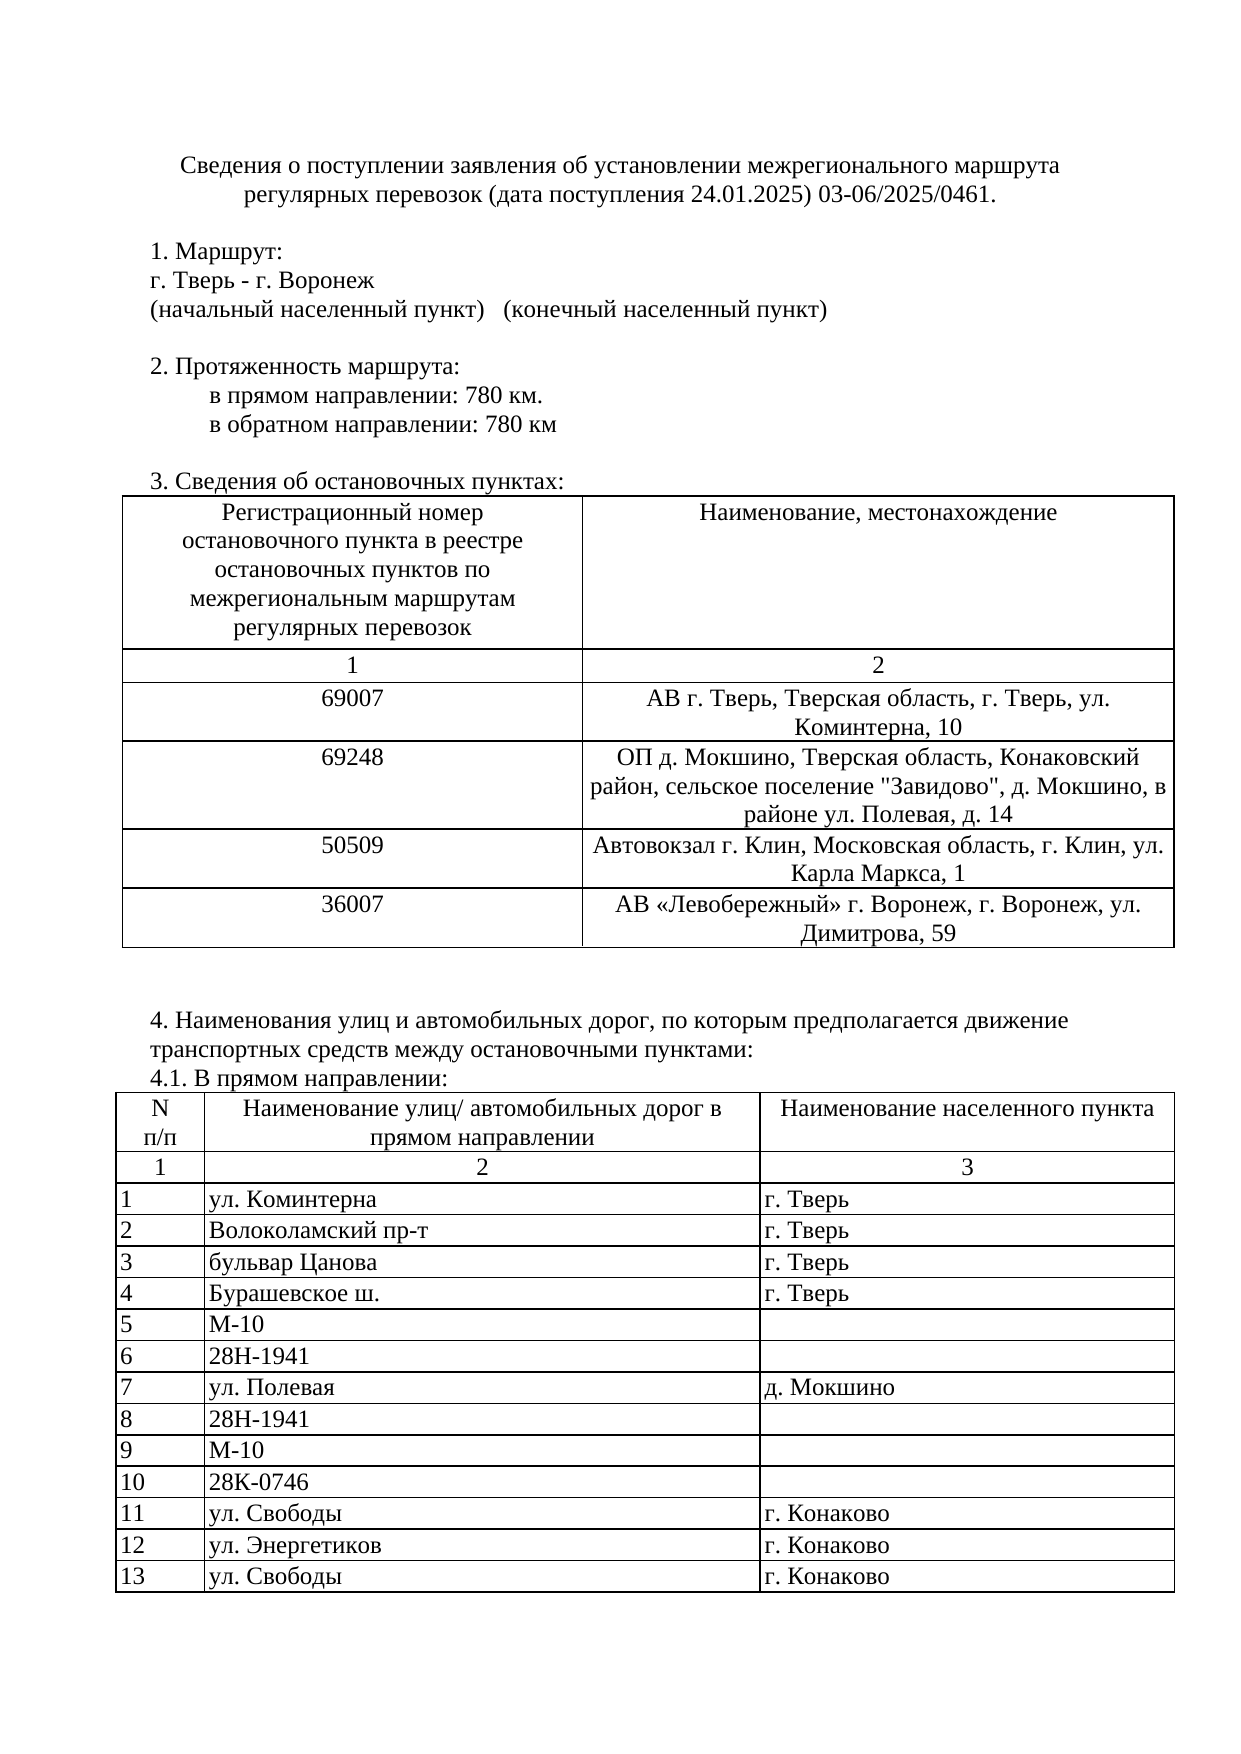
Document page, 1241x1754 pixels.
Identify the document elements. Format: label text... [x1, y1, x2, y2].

table_cell 2 [117, 1215, 204, 1245]
text 3. Сведения об остановочных пунктах: [150, 466, 1090, 495]
table_cell 1 [117, 1184, 204, 1214]
table_cell ул. Энергетиков [205, 1530, 759, 1560]
table_cell 8 [117, 1404, 204, 1434]
text Сведения о поступлении заявления об установлении межрегионального маршрута регулярных перевозок (дата поступления 24.01.2025) 03-06/2025/0461. [150, 150, 1090, 207]
table_cell г. Конаково [761, 1561, 1174, 1591]
table_cell 28Н-1941 [205, 1404, 759, 1434]
table_cell 7 [117, 1373, 204, 1402]
table_cell [761, 1436, 1174, 1465]
table_cell 36007 [123, 889, 582, 946]
table_header Наименование улиц/ автомобильных дорог в прямом направлении [205, 1093, 759, 1151]
table_cell [761, 1467, 1174, 1497]
table_cell г. Тверь [761, 1184, 1174, 1214]
table_cell М-10 [205, 1310, 759, 1339]
table_cell [761, 1310, 1174, 1339]
table_cell 2 [583, 650, 1173, 681]
text (начальный населенный пункт) (конечный населенный пункт) [150, 294, 1090, 322]
table_header Наименование населенного пункта [761, 1093, 1174, 1151]
table_cell бульвар Цанова [205, 1247, 759, 1277]
table_cell г. Тверь [761, 1247, 1174, 1277]
table_cell 12 [117, 1530, 204, 1560]
table_cell г. Тверь [761, 1215, 1174, 1245]
table_cell М-10 [205, 1436, 759, 1465]
table_cell 69007 [123, 683, 582, 740]
text 4.1. В прямом направлении: [150, 1063, 1090, 1092]
table_header Регистрационный номер остановочного пункта в реестре остановочных пунктов по межрегиональным маршрутам регулярных перевозок [123, 497, 582, 648]
table_cell АВ г. Тверь, Тверская область, г. Тверь, ул. Коминтерна, 10 [583, 683, 1173, 740]
table_cell 11 [117, 1498, 204, 1528]
table_cell 5 [117, 1310, 204, 1339]
table_cell д. Мокшино [761, 1373, 1174, 1402]
text в прямом направлении: 780 км. [150, 380, 1090, 409]
table_cell 10 [117, 1467, 204, 1497]
table_cell 3 [117, 1247, 204, 1277]
table_cell Волоколамский пр-т [205, 1215, 759, 1245]
table_cell 1 [123, 650, 582, 681]
table_cell [761, 1341, 1174, 1371]
table_cell Бурашевское ш. [205, 1278, 759, 1308]
table_cell ул. Свободы [205, 1498, 759, 1528]
table_cell Автовокзал г. Клин, Московская область, г. Клин, ул. Карла Маркса, 1 [583, 830, 1173, 887]
table_cell ул. Коминтерна [205, 1184, 759, 1214]
text 2. Протяженность маршрута: [150, 351, 1090, 380]
table_cell 1 [117, 1152, 204, 1182]
table_cell 2 [205, 1152, 759, 1182]
table_cell 6 [117, 1341, 204, 1371]
table_cell г. Конаково [761, 1530, 1174, 1560]
table_cell 13 [117, 1561, 204, 1591]
table_cell ул. Свободы [205, 1561, 759, 1591]
table_cell 50509 [123, 830, 582, 887]
table_cell 28Н-1941 [205, 1341, 759, 1371]
table_cell 28К-0746 [205, 1467, 759, 1497]
table_cell 3 [761, 1152, 1174, 1182]
table_cell 69248 [123, 742, 582, 828]
table_cell ул. Полевая [205, 1373, 759, 1402]
table_cell 9 [117, 1436, 204, 1465]
text в обратном направлении: 780 км [150, 409, 1090, 437]
text 1. Маршрут: [150, 236, 1090, 265]
table_cell 4 [117, 1278, 204, 1308]
table_cell [761, 1404, 1174, 1434]
table_cell ОП д. Мокшино, Тверская область, Конаковский район, сельское поселение "Завидово", д. Мокшино, в районе ул. Полевая, д. 14 [583, 742, 1173, 828]
text г. Тверь - г. Воронеж [150, 265, 1090, 294]
table_cell г. Тверь [761, 1278, 1174, 1308]
table_cell АВ «Левобережный» г. Воронеж, г. Воронеж, ул. Димитрова, 59 [583, 889, 1173, 946]
table_header N п/п [117, 1093, 204, 1151]
text 4. Наименования улиц и автомобильных дорог, по которым предполагается движение транспортных средств между остановочными пунктами: [150, 1005, 1090, 1063]
table_cell г. Конаково [761, 1498, 1174, 1528]
table_header Наименование, местонахождение [583, 497, 1173, 648]
